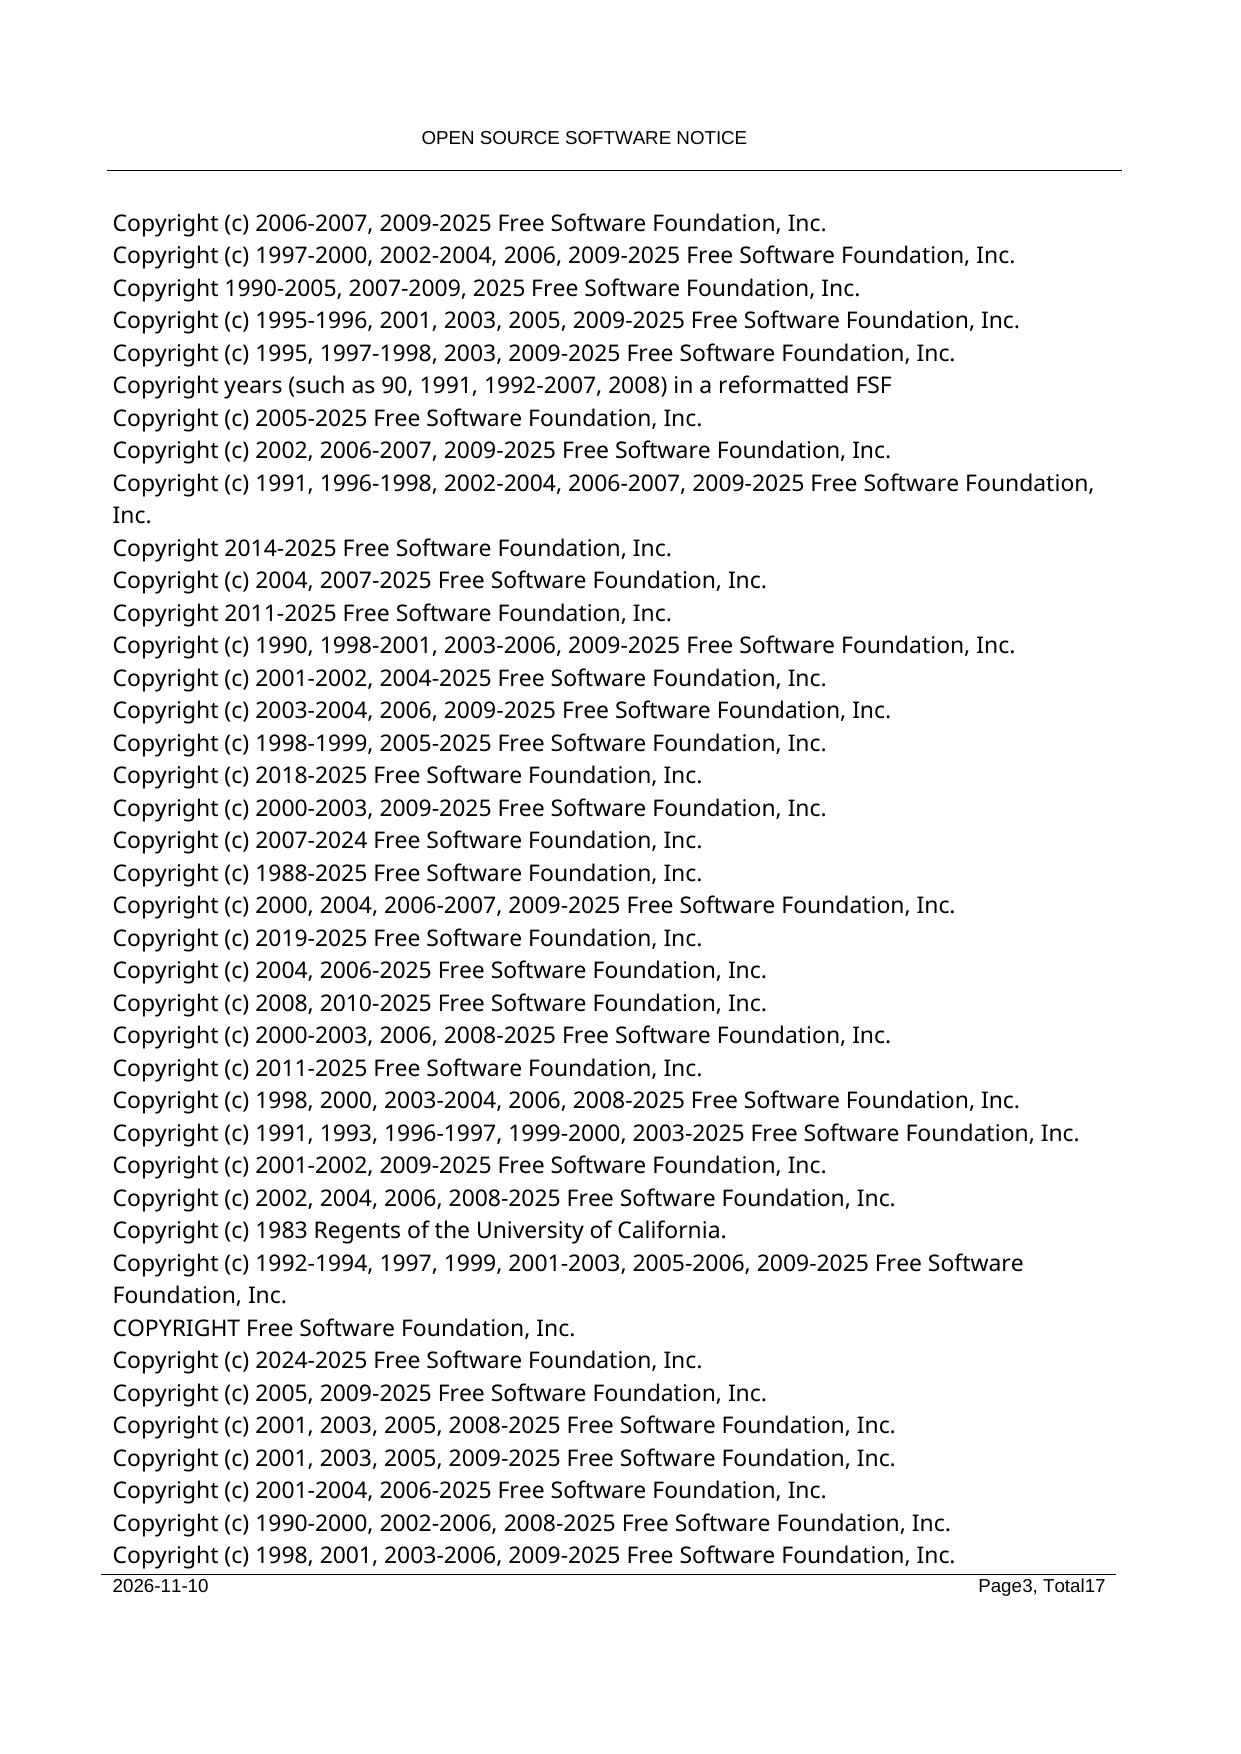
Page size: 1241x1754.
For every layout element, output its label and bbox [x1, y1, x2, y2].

text [112, 206, 1128, 1571]
